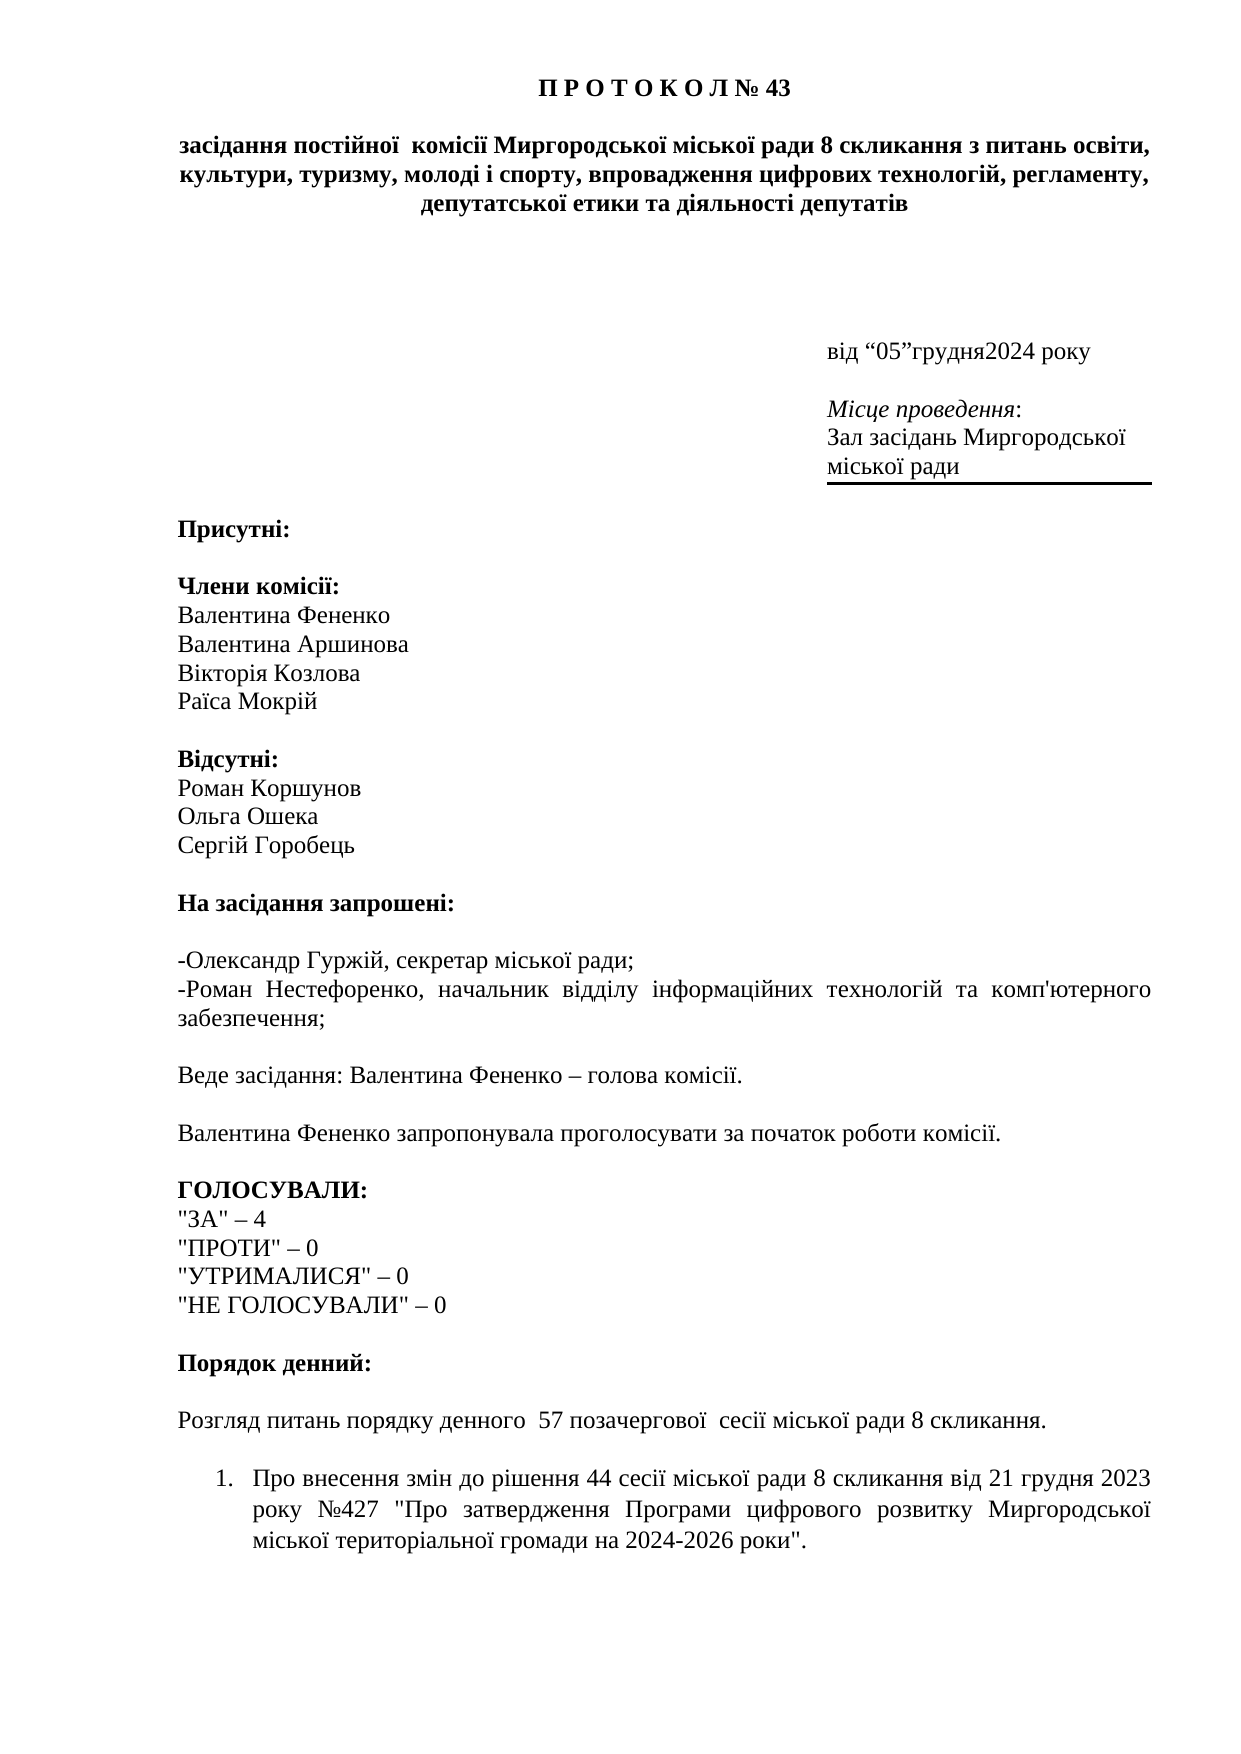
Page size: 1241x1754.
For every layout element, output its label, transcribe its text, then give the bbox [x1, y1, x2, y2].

text міської ради [827, 451, 1152, 482]
text Валентина Фененко запропонувала проголосувати за початок роботи комісії. [177, 1118, 1152, 1146]
text Роман Коршунов [177, 773, 1152, 801]
text ГОЛОСУВАЛИ: [177, 1175, 1152, 1204]
text Члени комісії: [177, 571, 1152, 600]
text Зал засідань Миргородської [827, 422, 1152, 451]
text Раїса Мокрій [177, 686, 1152, 715]
text "ЗА" – 4 [177, 1204, 1152, 1233]
text Відсутні: [177, 744, 1152, 773]
text Сергій Горобець [177, 830, 1152, 859]
text Розгляд питань порядку денного 57 позачергової сесії міської ради 8 скликання. [177, 1405, 1152, 1434]
text -Роман Нестефоренко, начальник відділу інформаційних технологій та комп'ютерного забезпечення; [177, 974, 1152, 1031]
text Валентина Фененко [177, 600, 1152, 629]
text Порядок денний: [177, 1348, 1152, 1376]
text На засідання запрошені: [177, 888, 1152, 916]
text Місце проведення: [827, 394, 1152, 422]
text Валентина Аршинова [177, 629, 1152, 658]
text П Р О Т О К О Л № 43 [177, 73, 1152, 102]
text -Олександр Гуржій, секретар міської ради; [177, 945, 1152, 974]
text "ПРОТИ" – 0 [177, 1233, 1152, 1261]
text Вікторія Козлова [177, 658, 1152, 686]
text "НЕ ГОЛОСУВАЛИ" – 0 [177, 1290, 1152, 1319]
text Присутні: [177, 514, 1152, 543]
text Ольга Ошека [177, 801, 1152, 830]
text засідання постійної комісії Миргородської міської ради 8 скликання з питань освіти, культури, туризму, молоді і спорту, впровадження цифрових технологій, регламенту, депутатської етики та діяльності депутатів [177, 131, 1152, 217]
text від “05”грудня2024 року [827, 336, 1152, 365]
text Веде засідання: Валентина Фененко – голова комісії. [177, 1060, 1152, 1089]
text "УТРИМАЛИСЯ" – 0 [177, 1261, 1152, 1290]
